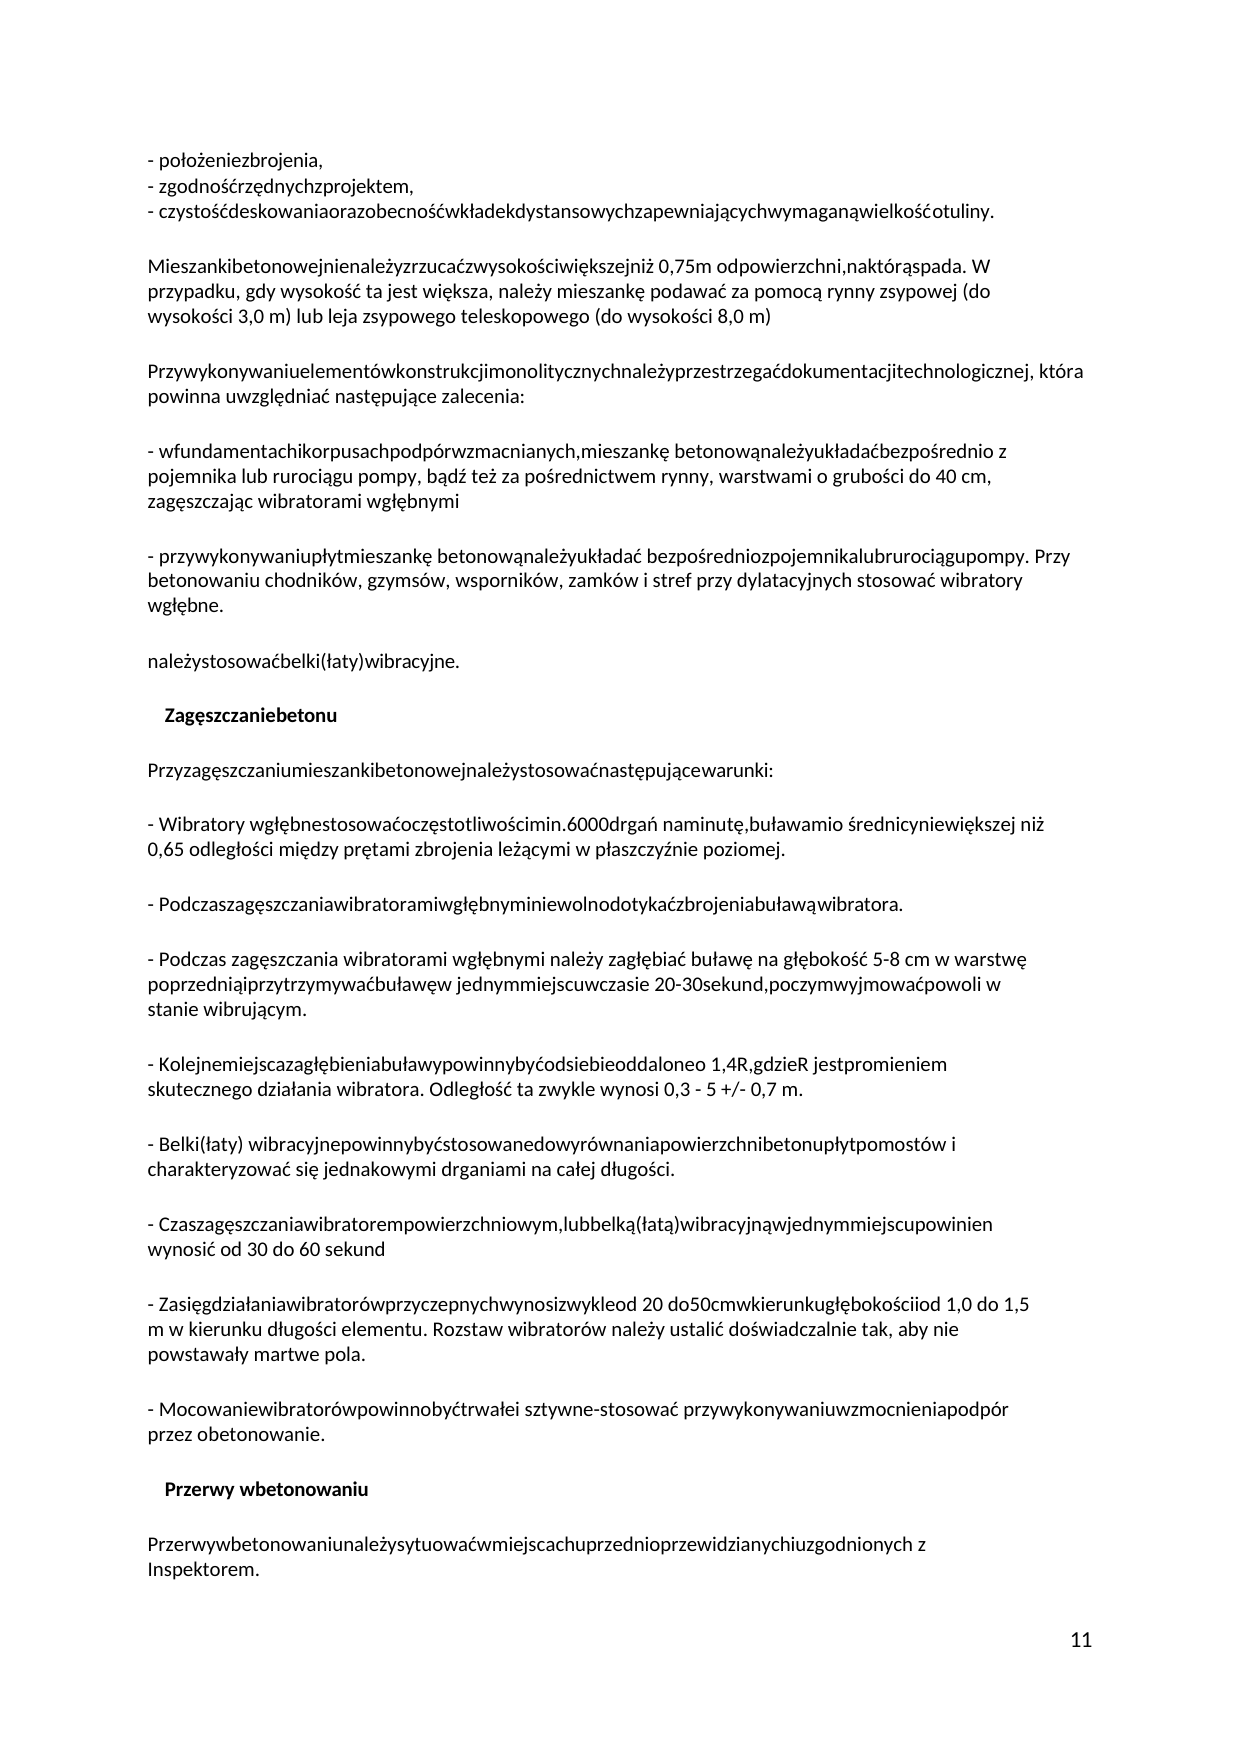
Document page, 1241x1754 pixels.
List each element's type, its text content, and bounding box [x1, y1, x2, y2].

list zgodnośćrzędnychzprojektem, [147, 173, 1157, 198]
list Zasięgdziałaniawibratorówprzyczepnychwynosizwykleod 20 do50cmwkierunkugłębokościiod 1,0 do 1,5 m w kierunku długości elementu. Rozstaw wibratorów należy ustalić doświadczalnie tak, aby nie powstawały martwe pola. [147, 1292, 1036, 1367]
list Podczas zagęszczania wibratorami wgłębnymi należy zagłębiać buławę na głębokość 5-8 cm w warstwę poprzedniąiprzytrzymywaćbuławęw jednymmiejscuwczasie 20-30sekund,poczymwyjmowaćpowoli w stanie wibrującym. [147, 946, 1040, 1022]
list Kolejnemiejscazagłębieniabuławypowinnybyćodsiebieoddaloneo 1,4R,gdzieR jestpromieniem skutecznego działania wibratora. Odległość ta zwykle wynosi 0,3 - 5 +/- 0,7 m. [147, 1051, 1012, 1102]
text Mieszankibetonowejnienależyzrzucaćzwysokościwiększejniż 0,75m odpowierzchni,naktórąspada. W przypadku, gdy wysokość ta jest większa, należy mieszankę podawać za pomocą rynny zsypowej (do wysokości 3,0 m) lub leja zsypowego teleskopowego (do wysokości 8,0 m) [147, 253, 1042, 328]
list Czaszagęszczaniawibratorempowierzchniowym,lubbelką(łatą)wibracyjnąwjednymmiejscupowinien wynosić od 30 do 60 sekund [147, 1211, 1048, 1262]
text Przywykonywaniuelementówkonstrukcjimonolitycznychnależyprzestrzegaćdokumentacjitechnologicznej, która powinna uwzględniać następujące zalecenia: [147, 358, 1094, 408]
list położeniezbrojenia, [147, 147, 1157, 173]
list Wibratory wgłębnestosowaćoczęstotliwościmin.6000drgań naminutę,buławamio średnicyniewiększej niż 0,65 odległości między prętami zbrojenia leżącymi w płaszczyźnie poziomej. [147, 812, 1070, 862]
text Przyzagęszczaniumieszankibetonowejnależystosowaćnastępującewarunki: [147, 757, 1157, 782]
list Belki(łaty) wibracyjnepowinnybyćstosowanedowyrównaniapowierzchnibetonupłytpomostów i charakteryzować się jednakowymi drganiami na całej długości. [147, 1131, 996, 1182]
list Zagęszczaniebetonu [147, 702, 1157, 728]
text należystosowaćbelki(łaty)wibracyjne. [147, 648, 1157, 673]
list czystośćdeskowaniaorazobecnośćwkładekdystansowychzapewniającychwymaganąwielkośćotuliny. [147, 198, 1157, 224]
list Mocowaniewibratorówpowinnobyćtrwałei sztywne-stosować przywykonywaniuwzmocnieniapodpór przez obetonowanie. [147, 1396, 1058, 1447]
text Przerwywbetonowaniunależysytuowaćwmiejscachuprzednioprzewidzianychiuzgodnionych z Inspektorem. [147, 1531, 965, 1581]
list Przerwy wbetonowaniu [147, 1476, 1157, 1502]
list wfundamentachikorpusachpodpórwzmacnianych,mieszankę betonowąnależyukładaćbezpośrednio z pojemnika lub rurociągu pompy, bądź też za pośrednictwem rynny, warstwami o grubości do 40 cm, zagęszczając wibratorami wgłębnymi [147, 438, 1039, 513]
list Podczaszagęszczaniawibratoramiwgłębnyminiewolnodotykaćzbrojeniabuławąwibratora. [147, 891, 1157, 917]
list przywykonywaniupłytmieszankę betonowąnależyukładać bezpośredniozpojemnikalubrurociągupompy. Przy betonowaniu chodników, gzymsów, wsporników, zamków i stref przy dylatacyjnych stosować wibratory wgłębne. [147, 543, 1079, 618]
